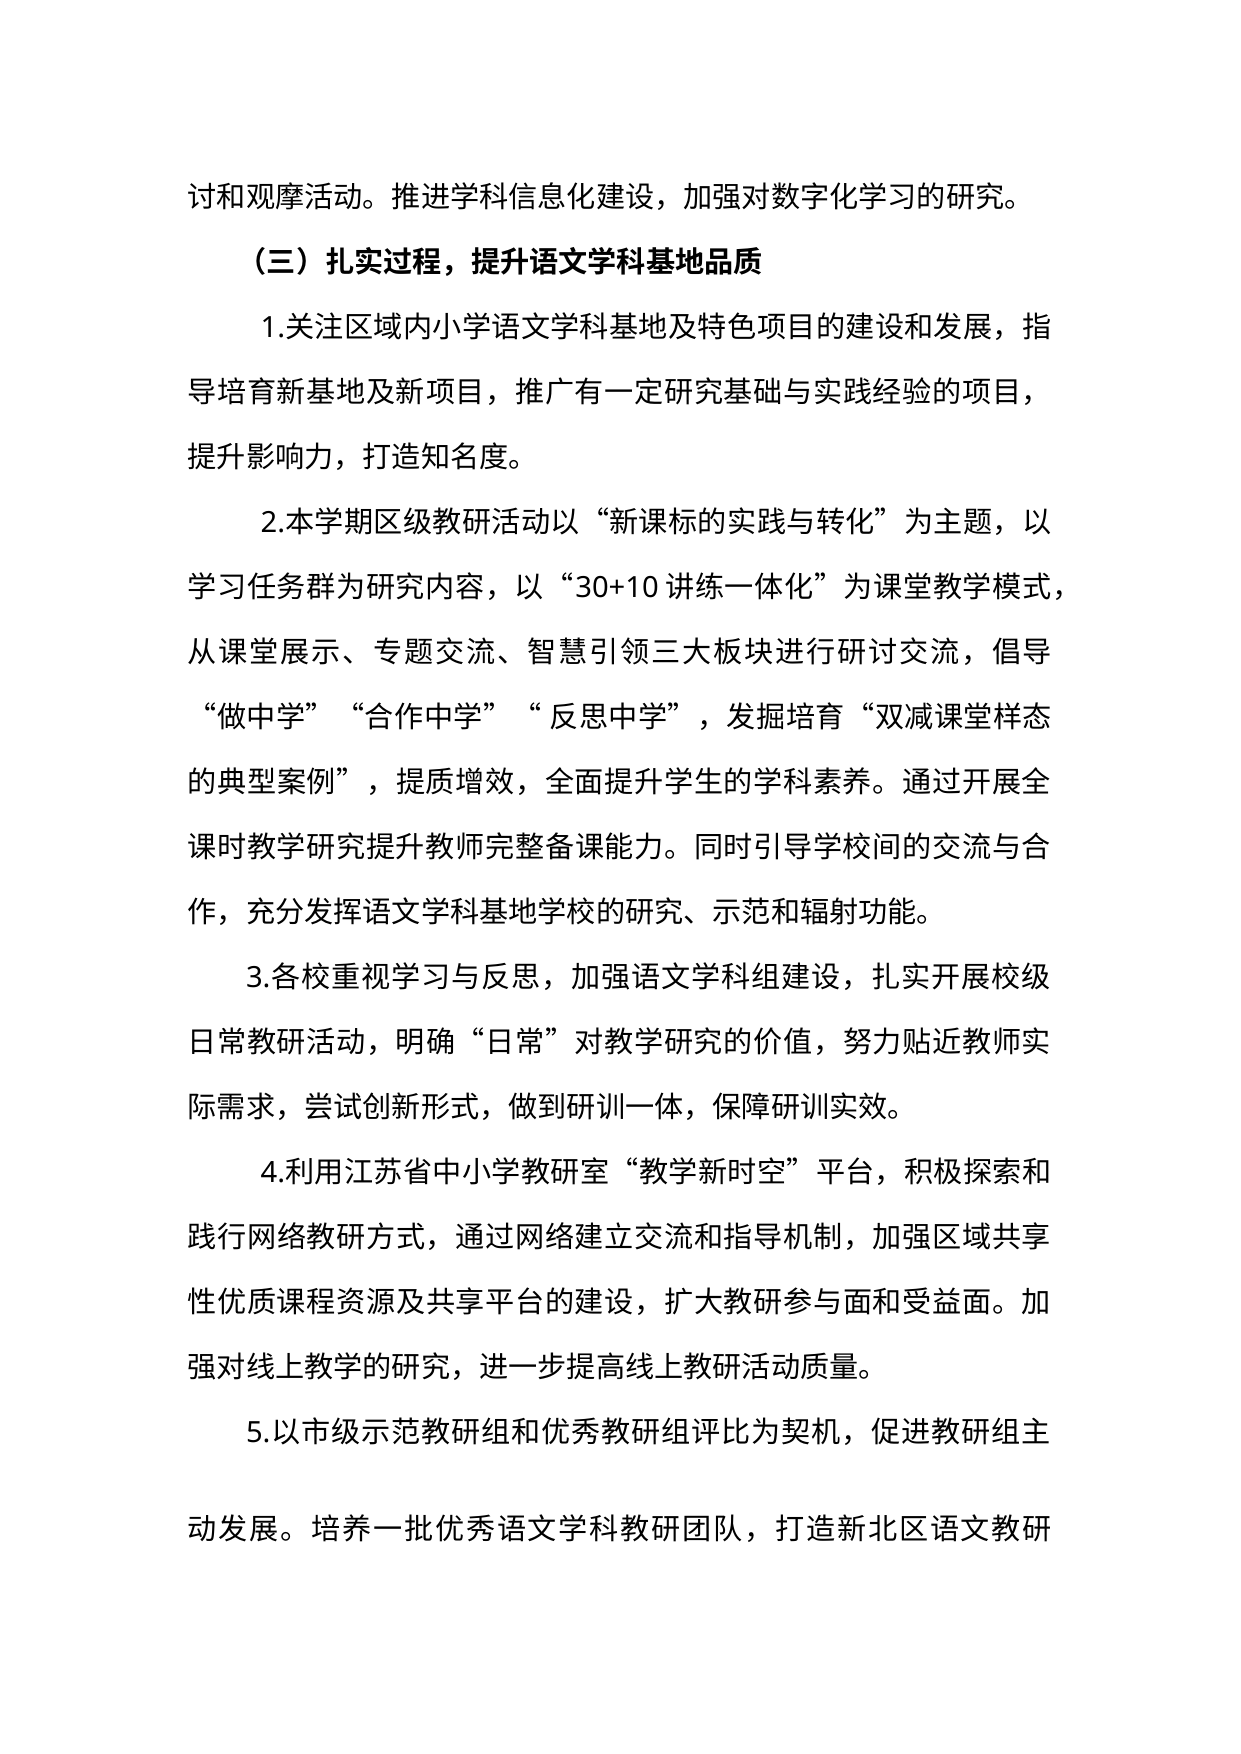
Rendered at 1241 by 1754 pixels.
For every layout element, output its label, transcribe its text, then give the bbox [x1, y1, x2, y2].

text 1.关注区域内小学语文学科基地及特色项目的建设和发展，指导培育新基地及新项目，推广有一定研究基础与实践经验的项目，提升影响力，打造知名度。 [187, 292, 1053, 487]
text （三）扎实过程，提升语文学科基地品质 [187, 227, 1053, 292]
text 3.各校重视学习与反思，加强语文学科组建设，扎实开展校级日常教研活动，明确“日常”对教学研究的价值，努力贴近教师实际需求，尝试创新形式，做到研训一体，保障研训实效。 [187, 942, 1053, 1137]
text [187, 1397, 1053, 1559]
text 2.本学期区级教研活动以“新课标的实践与转化”为主题，以学习任务群为研究内容，以“30+10讲练一体化”为课堂教学模式，从课堂展示、专题交流、智慧引领三大板块进行研讨交流，倡导“做中学”“合作中学”“ 反思中学”，发掘培育“双减课堂样态的典型案例”，提质增效，全面提升学生的学科素养。通过开展全课时教学研究提升教师完整备课能力。同时引导学校间的交流与合作，充分发挥语文学科基地学校的研究、示范和辐射功能。 [187, 487, 1053, 942]
text 4.利用江苏省中小学教研室“教学新时空”平台，积极探索和践行网络教研方式，通过网络建立交流和指导机制，加强区域共享性优质课程资源及共享平台的建设，扩大教研参与面和受益面。加强对线上教学的研究，进一步提高线上教研活动质量。 [187, 1137, 1053, 1397]
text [187, 162, 1053, 227]
